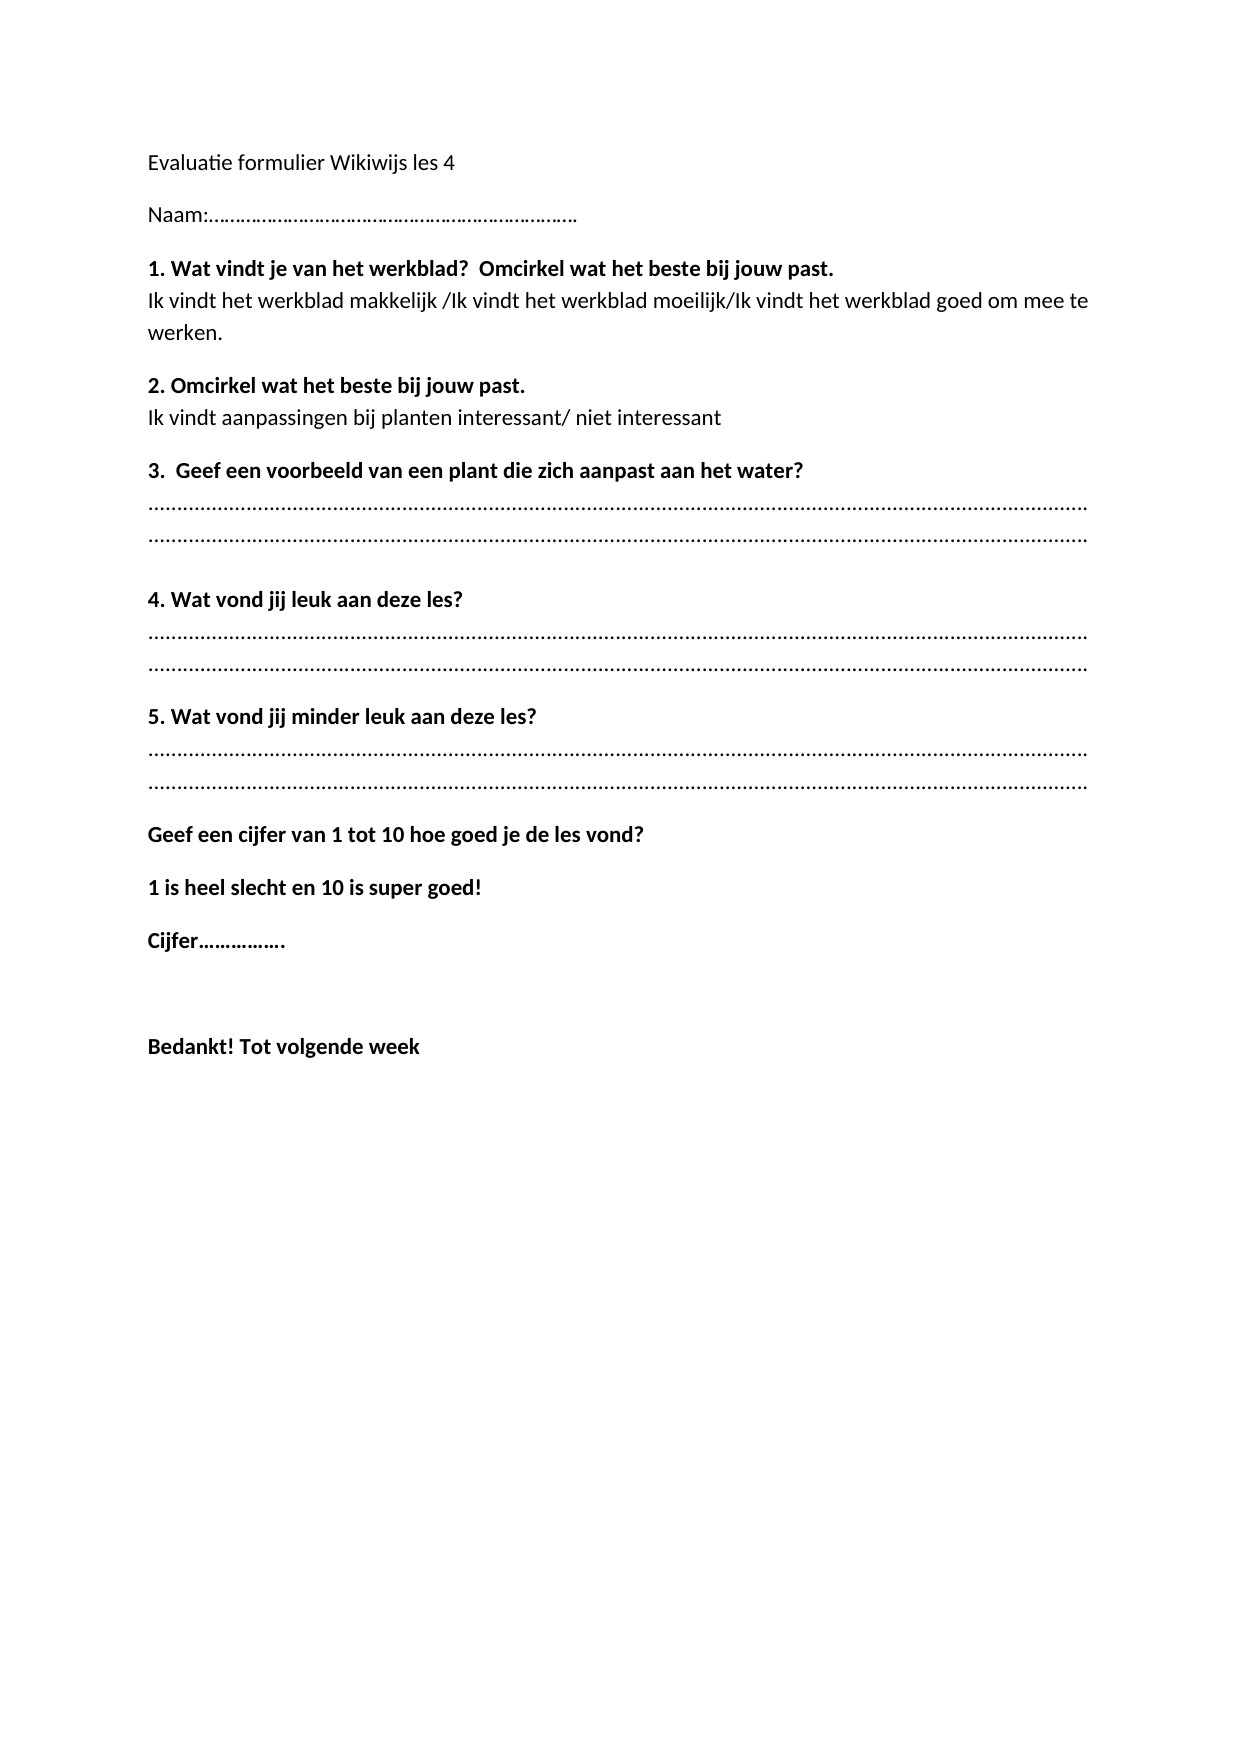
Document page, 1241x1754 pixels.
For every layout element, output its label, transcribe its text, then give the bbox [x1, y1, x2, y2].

text 5. Wat vond jij minder leuk aan deze les? ...................................................................................................................................................................................................................................................................................................................................... [148, 702, 1093, 795]
text 1. Wat vindt je van het werkblad? Omcirkel wat het beste bij jouw past. Ik vindt het werkblad makkelijk /Ik vindt het werkblad moeilijk/Ik vindt het werkblad goed om mee te werken. [148, 254, 1093, 346]
text Cijfer……………. [148, 926, 1093, 954]
text Evaluatie formulier Wikiwijs les 4 [148, 148, 1093, 176]
text Geef een cijfer van 1 tot 10 hoe goed je de les vond? [148, 820, 1093, 848]
text 3. Geef een voorbeeld van een plant die zich aanpast aan het water? ...................................................................................................................................................................................................................................................................................................................................... 4. Wat vond jij leuk aan deze les? ...................................................................................................................................................................................................................................................................................................................................... [148, 456, 1093, 677]
text Naam:……………………………………………………………. [148, 201, 1093, 229]
text Bedankt! Tot volgende week [148, 1032, 1093, 1060]
text 1 is heel slecht en 10 is super goed! [148, 873, 1093, 901]
text 2. Omcirkel wat het beste bij jouw past. Ik vindt aanpassingen bij planten interessant/ niet interessant [148, 371, 1093, 431]
